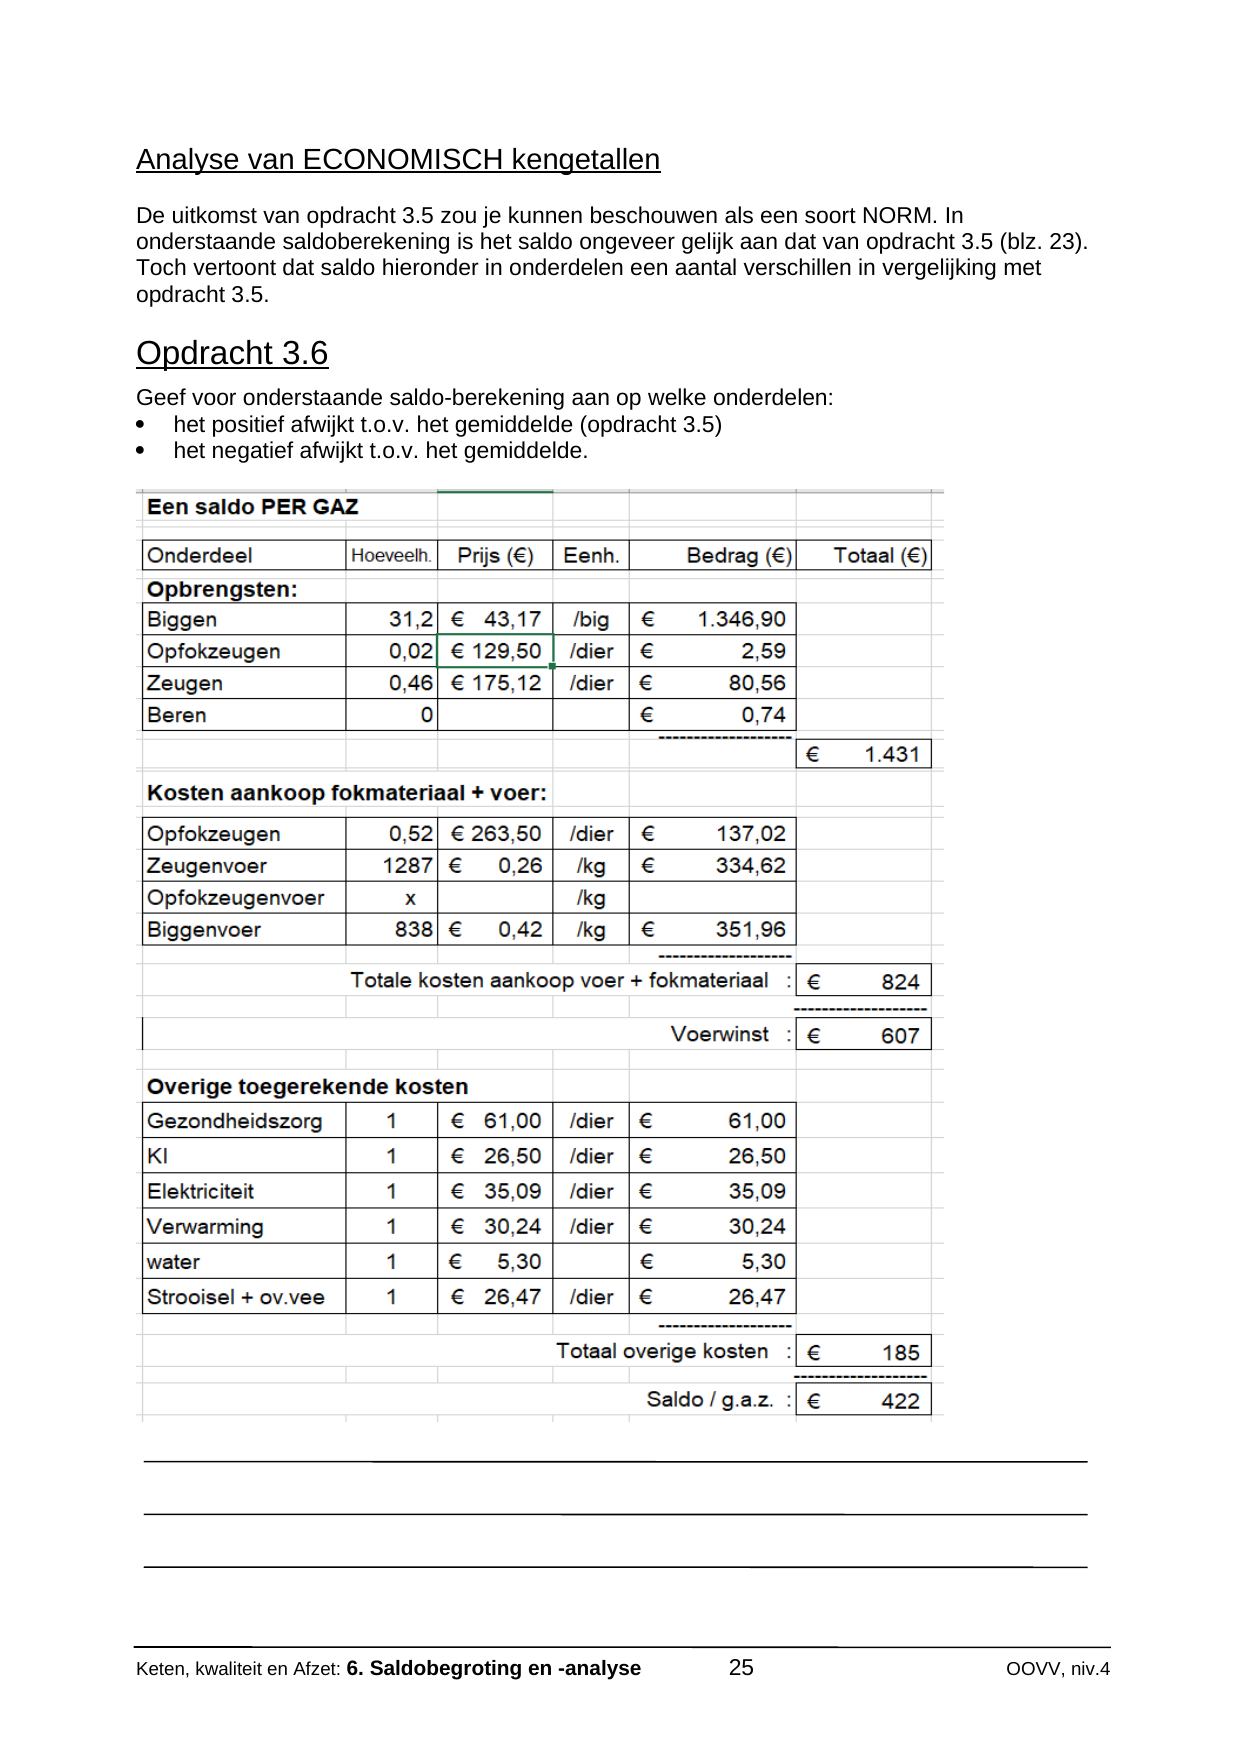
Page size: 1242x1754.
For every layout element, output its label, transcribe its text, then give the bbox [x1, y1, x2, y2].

list het positief afwijkt t.o.v. het gemiddelde (opdracht 3.5) [136, 411, 1106, 437]
text Geef voor onderstaande saldo-berekening aan op welke onderdelen: [136, 384, 1106, 411]
text De uitkomst van opdracht 3.5 zou je kunnen beschouwen als een soort NORM. In onderstaande saldoberekening is het saldo ongeveer gelijk aan dat van opdracht 3.5 (blz. 23). Toch vertoont dat saldo hieronder in onderdelen een aantal verschillen in vergelijking met opdracht 3.5. [136, 202, 1106, 307]
picture [135, 489, 945, 1422]
text Analyse van ECONOMISCH kengetallen [136, 142, 1106, 175]
list het negatief afwijkt t.o.v. het gemiddelde. [136, 437, 1106, 463]
text Opdracht 3.6 [136, 333, 1106, 372]
